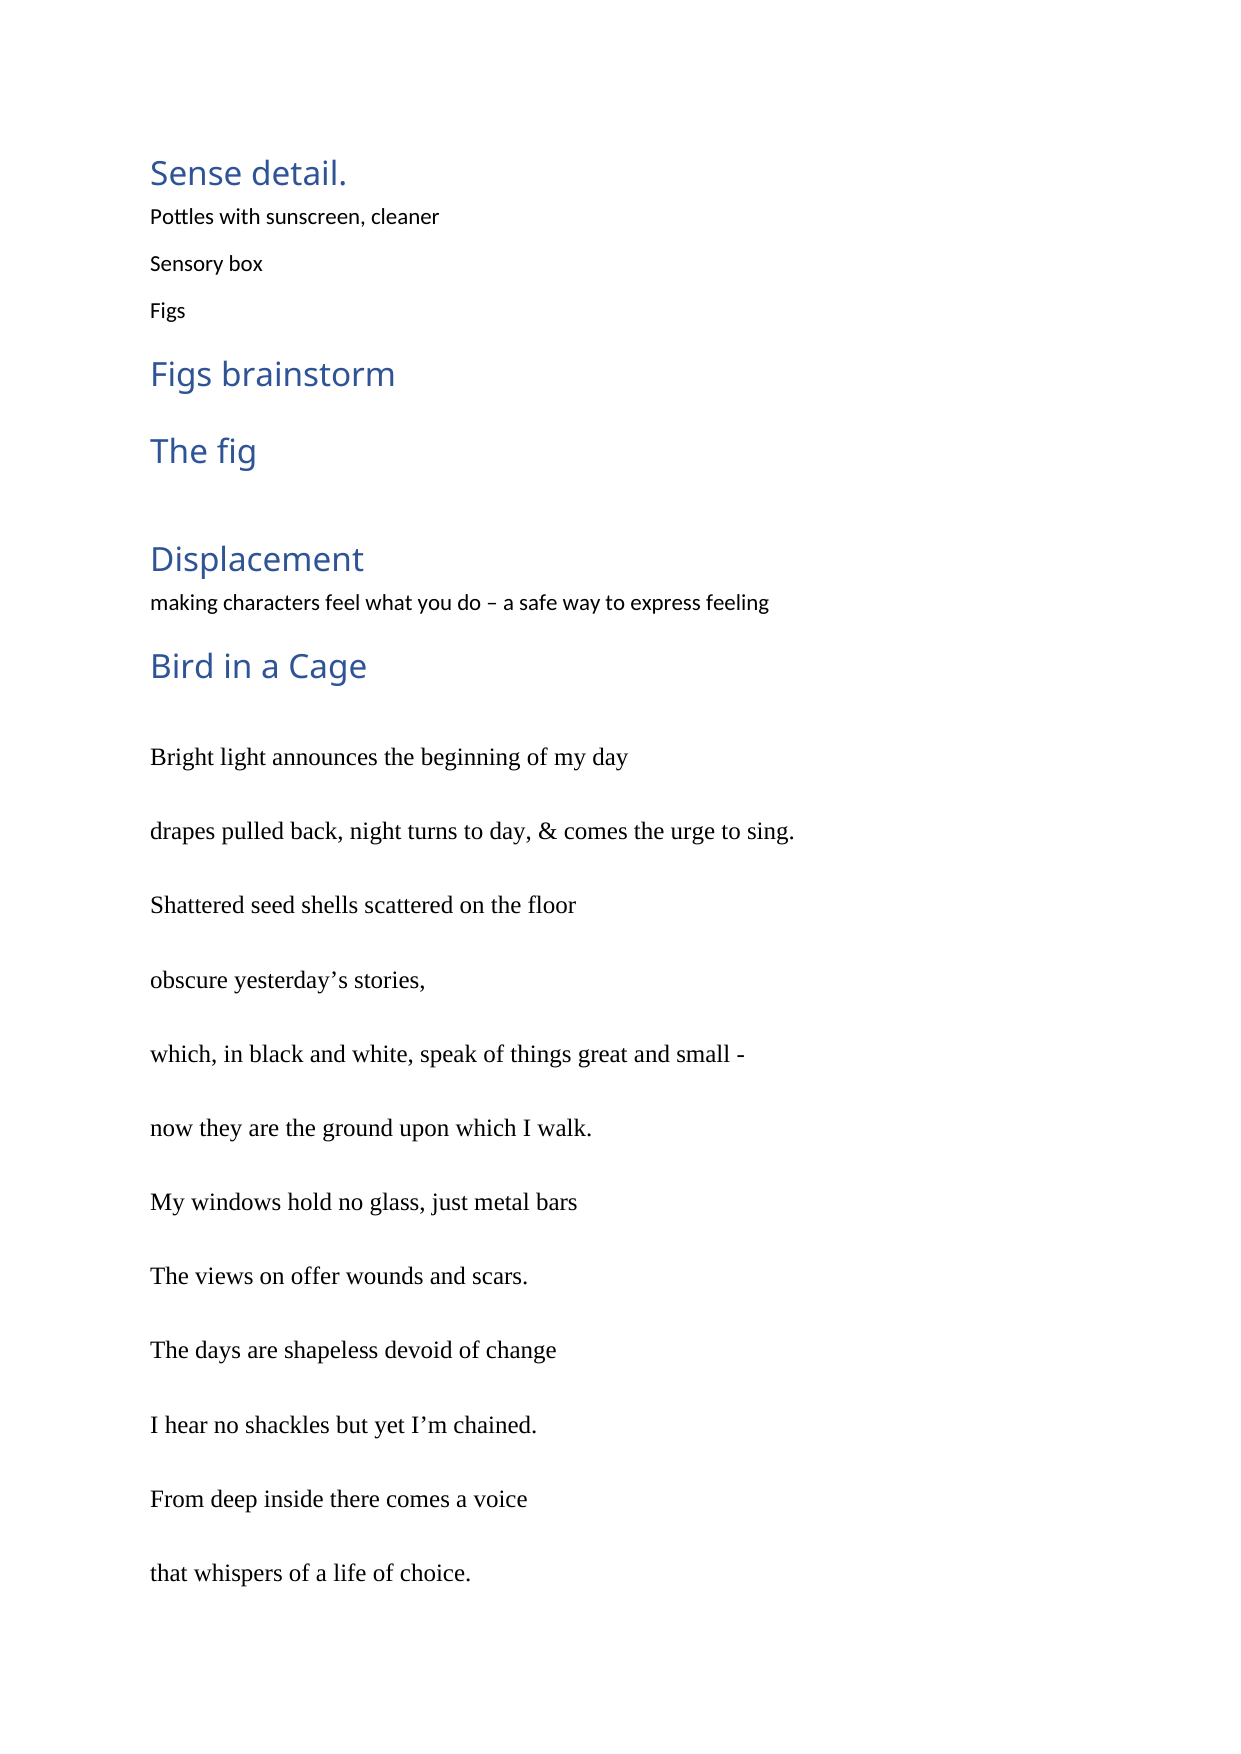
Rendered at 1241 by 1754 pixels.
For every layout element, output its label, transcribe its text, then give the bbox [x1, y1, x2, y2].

text Shattered seed shells scattered on the floor [150, 891, 1090, 919]
text obscure yesterday’s stories, [150, 965, 1090, 993]
text that whispers of a life of choice. [150, 1558, 1090, 1587]
subtitle Figs brainstorm [150, 351, 1090, 397]
text making characters feel what you do – a safe way to express feeling [150, 588, 1090, 616]
text Sensory box [150, 249, 1090, 277]
text The days are shapeless devoid of change [150, 1336, 1090, 1364]
subtitle Displacement [150, 536, 1090, 581]
subtitle The fig [150, 428, 1090, 474]
text Figs [150, 296, 1090, 324]
text which, in black and white, speak of things great and small - [150, 1039, 1090, 1068]
text Pottles with sunscreen, cleaner [150, 202, 1090, 230]
text My windows hold no glass, just metal bars [150, 1187, 1090, 1216]
text The views on offer wounds and scars. [150, 1261, 1090, 1290]
text drapes pulled back, night turns to day, & comes the urge to sing. [150, 816, 1090, 845]
subtitle Sense detail. [150, 150, 1090, 195]
text I hear no shackles but yet I’m chained. [150, 1410, 1090, 1438]
text now they are the ground upon which I walk. [150, 1113, 1090, 1142]
subtitle Bird in a Cage [150, 643, 1090, 688]
text From deep inside there comes a voice [150, 1484, 1090, 1513]
text Bright light announces the beginning of my day [150, 742, 1090, 771]
